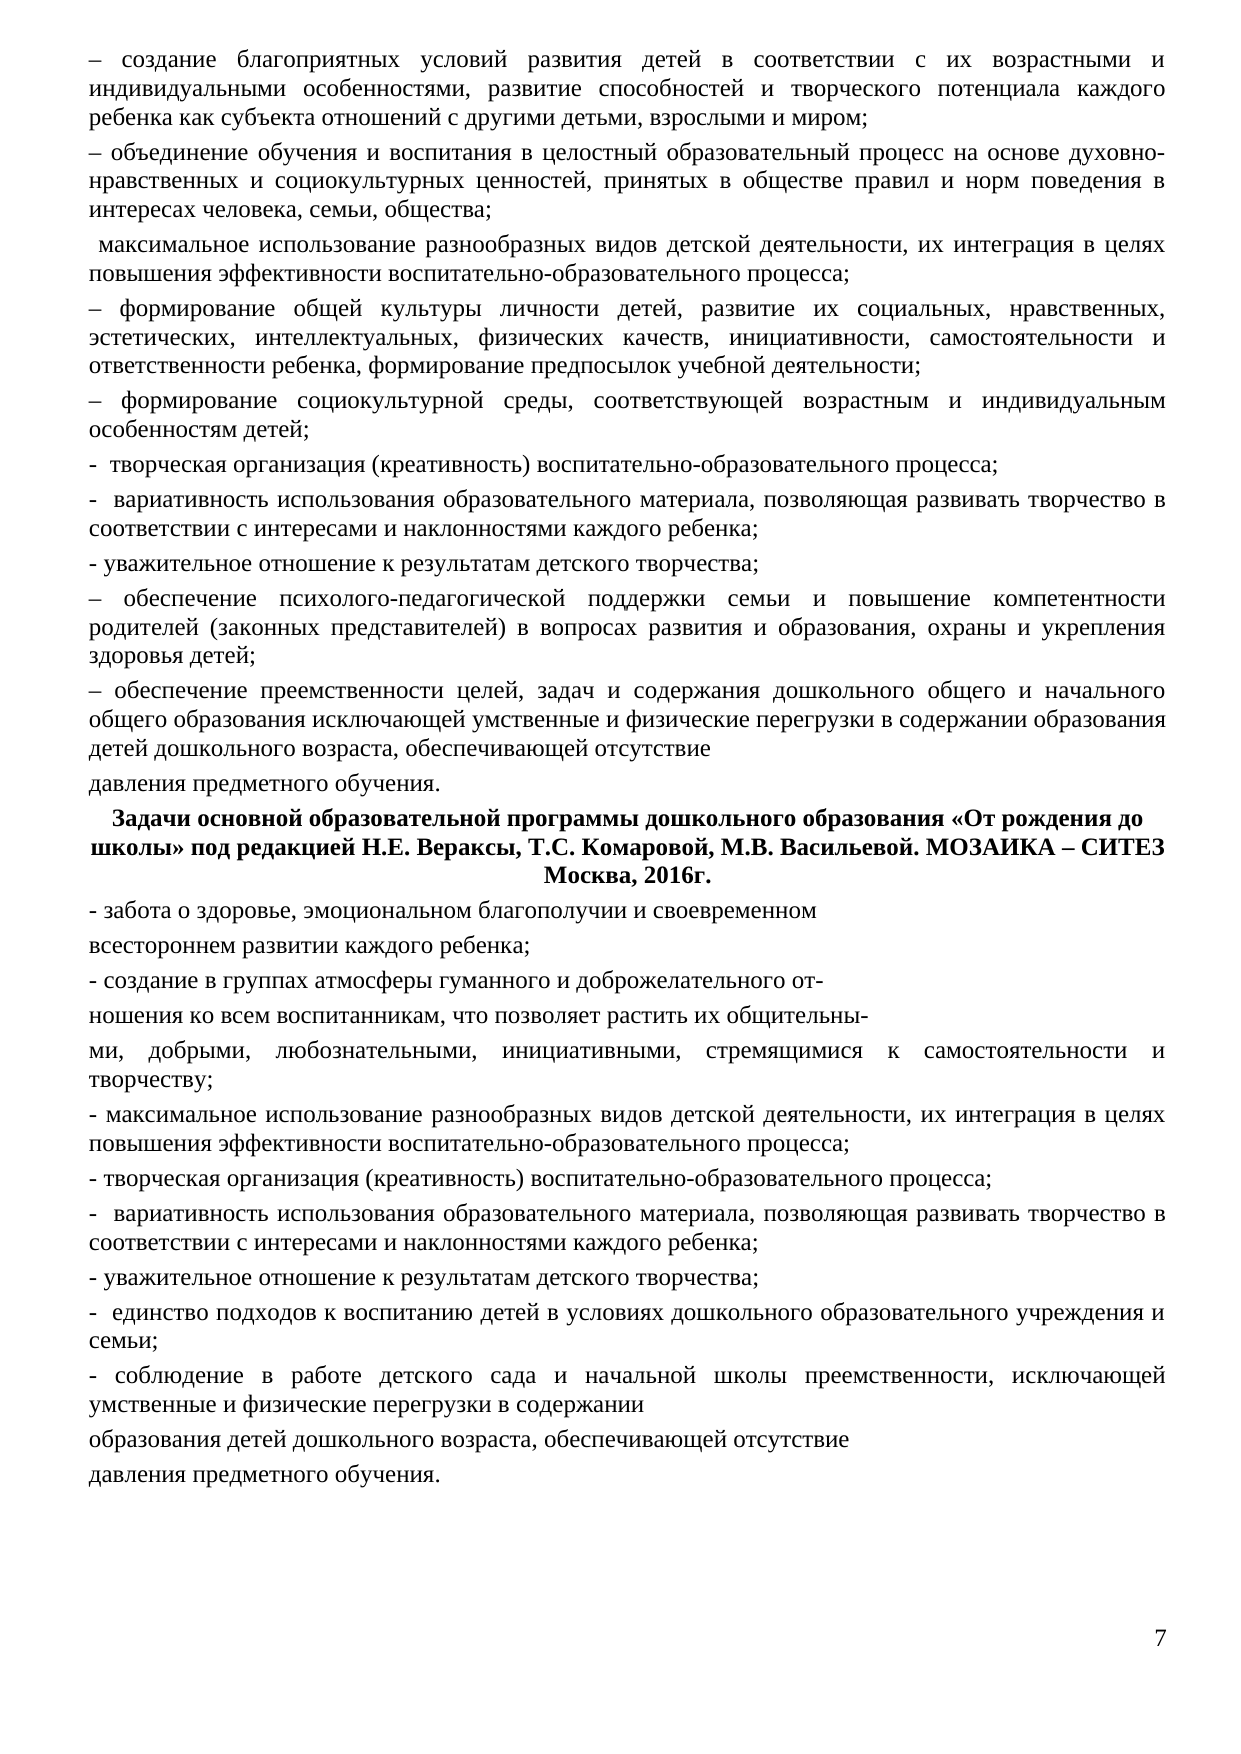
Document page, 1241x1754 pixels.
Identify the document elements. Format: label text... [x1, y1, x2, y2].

text всестороннем развитии каждого ребенка; [89, 931, 1167, 959]
text – формирование общей культуры личности детей, развитие их социальных, нравственных, эстетических, интеллектуальных, физических качеств, инициативности, самостоятельности и ответственности ребенка, формирование предпосылок учебной деятельности; [89, 293, 1167, 379]
text давления предметного обучения. [89, 768, 1167, 797]
text - творческая организация (креативность) воспитательно-образовательного процесса; [89, 1163, 1167, 1192]
text - уважительное отношение к результатам детского творчества; [89, 548, 1167, 577]
text давления предметного обучения. [89, 1459, 1167, 1488]
text - уважительное отношение к результатам детского творчества; [89, 1262, 1167, 1291]
text - соблюдение в работе детского сада и начальной школы преемственности, исключающей умственные и физические перегрузки в содержании [89, 1361, 1167, 1418]
text максимальное использование разнообразных видов детской деятельности, их интеграция в целях повышения эффективности воспитательно-образовательного процесса; [89, 229, 1167, 287]
text – обеспечение преемственности целей, задач и содержания дошкольного общего и начального общего образования исключающей умственные и физические перегрузки в содержании образования детей дошкольного возраста, обеспечивающей отсутствие [89, 676, 1167, 762]
text - творческая организация (креативность) воспитательно-образовательного процесса; [89, 449, 1167, 478]
text – формирование социокультурной среды, соответствующей возрастным и индивидуальным особенностям детей; [89, 386, 1167, 443]
text - вариативность использования образовательного материала, позволяющая развивать творчество в соответствии с интересами и наклонностями каждого ребенка; [89, 1198, 1167, 1256]
text - вариативность использования образовательного материала, позволяющая развивать творчество в соответствии с интересами и наклонностями каждого ребенка; [89, 484, 1167, 542]
text – объединение обучения и воспитания в целостный образовательный процесс на основе духовно-нравственных и социокультурных ценностей, принятых в обществе правил и норм поведения в интересах человека, семьи, общества; [89, 137, 1167, 223]
text ношения ко всем воспитанникам, что позволяет растить их общительны- [89, 1001, 1167, 1029]
text - создание в группах атмосферы гуманного и доброжелательного от- [89, 966, 1167, 994]
text - единство подходов к воспитанию детей в условиях дошкольного образовательного учреждения и семьи; [89, 1297, 1167, 1354]
text образования детей дошкольного возраста, обеспечивающей отсутствие [89, 1424, 1167, 1453]
text – создание благоприятных условий развития детей в соответствии с их возрастными и индивидуальными особенностями, развитие способностей и творческого потенциала каждого ребенка как субъекта отношений с другими детьми, взрослыми и миром; [89, 44, 1167, 131]
text Задачи основной образовательной программы дошкольного образования «От рождения до школы» под редакцией Н.Е. Вераксы, Т.С. Комаровой, М.В. Васильевой. МОЗАИКА – СИТЕЗ Москва, 2016г. [89, 803, 1167, 889]
text - забота о здоровье, эмоциональном благополучии и своевременном [89, 896, 1167, 924]
text - максимальное использование разнообразных видов детской деятельности, их интеграция в целях повышения эффективности воспитательно-образовательного процесса; [89, 1099, 1167, 1157]
text – обеспечение психолого-педагогической поддержки семьи и повышение компетентности родителей (законных представителей) в вопросах развития и образования, охраны и укрепления здоровья детей; [89, 583, 1167, 669]
text ми, добрыми, любознательными, инициативными, стремящимися к самостоятельности и творчеству; [89, 1036, 1167, 1093]
